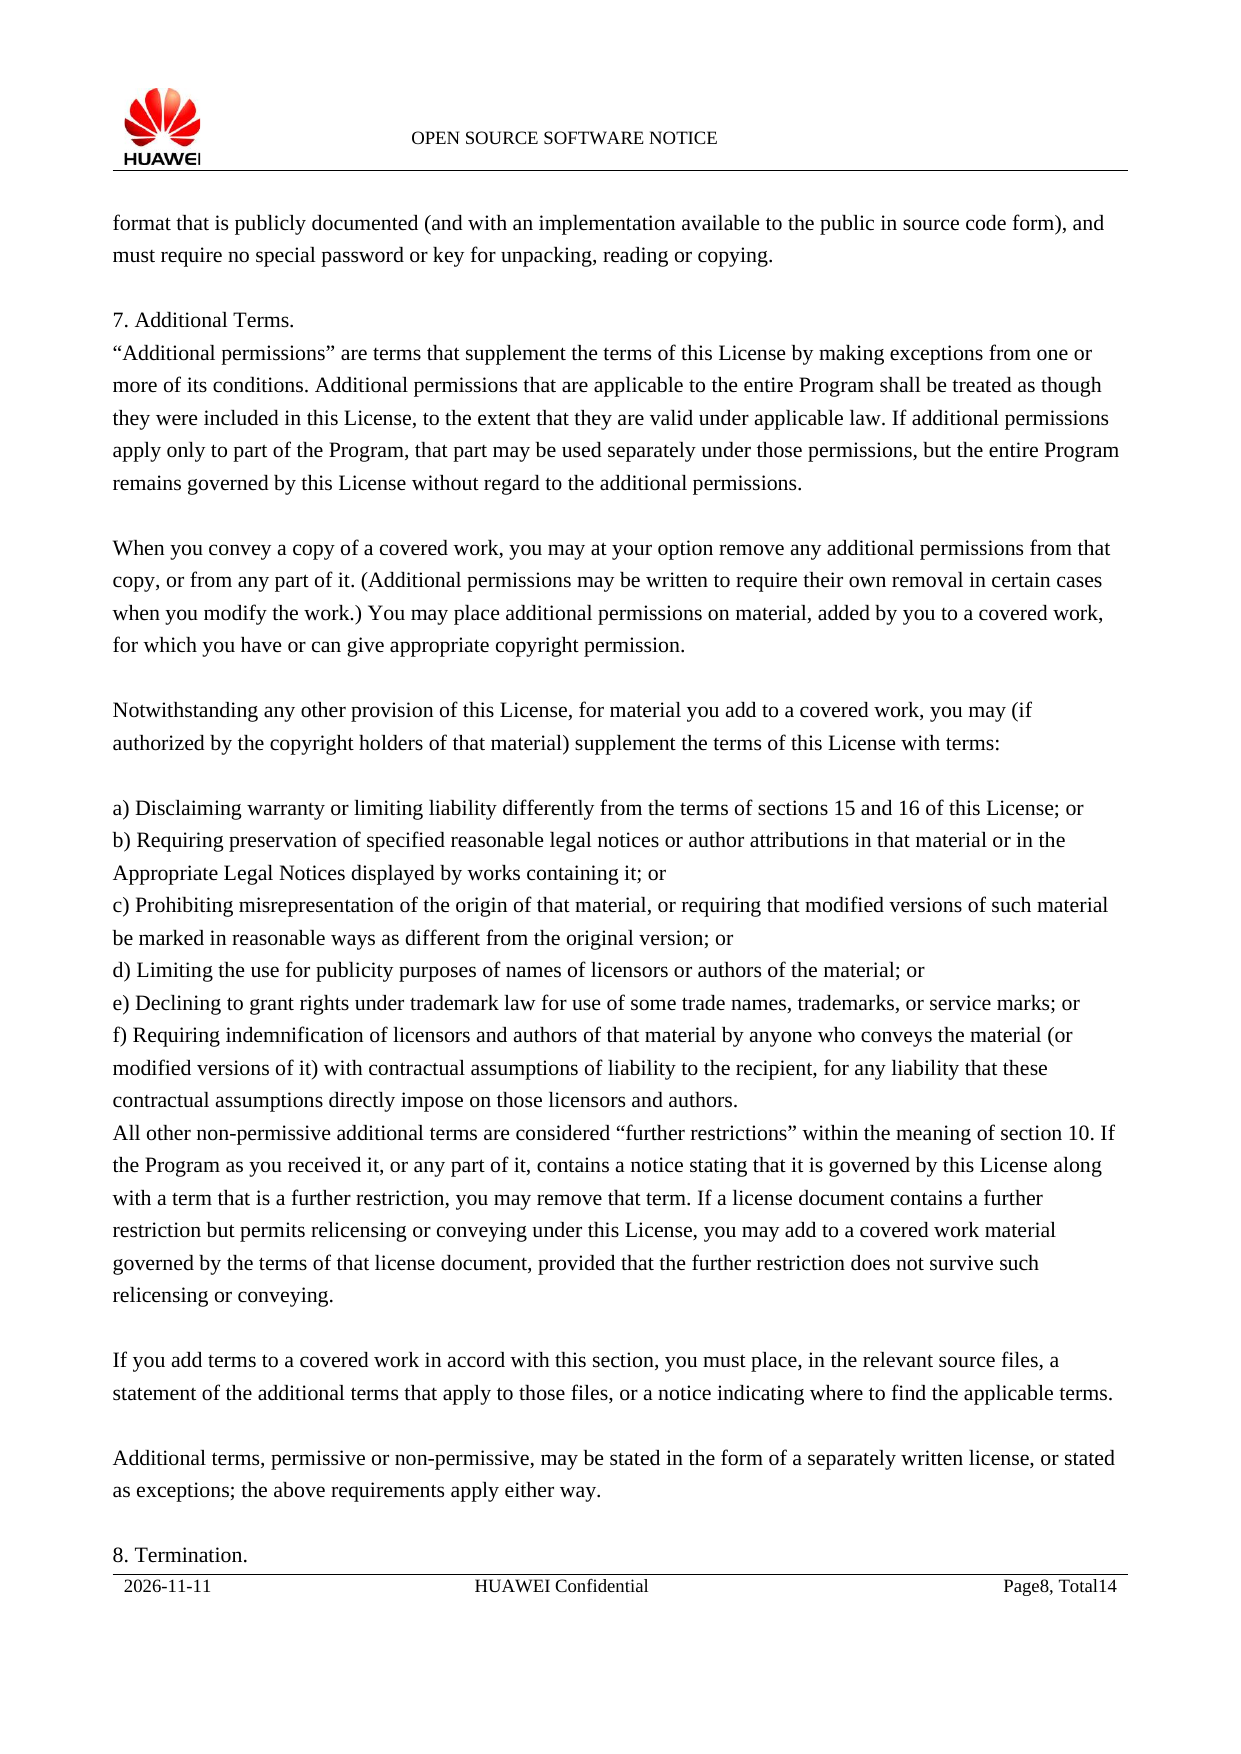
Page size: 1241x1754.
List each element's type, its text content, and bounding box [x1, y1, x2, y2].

picture [124, 88, 201, 165]
